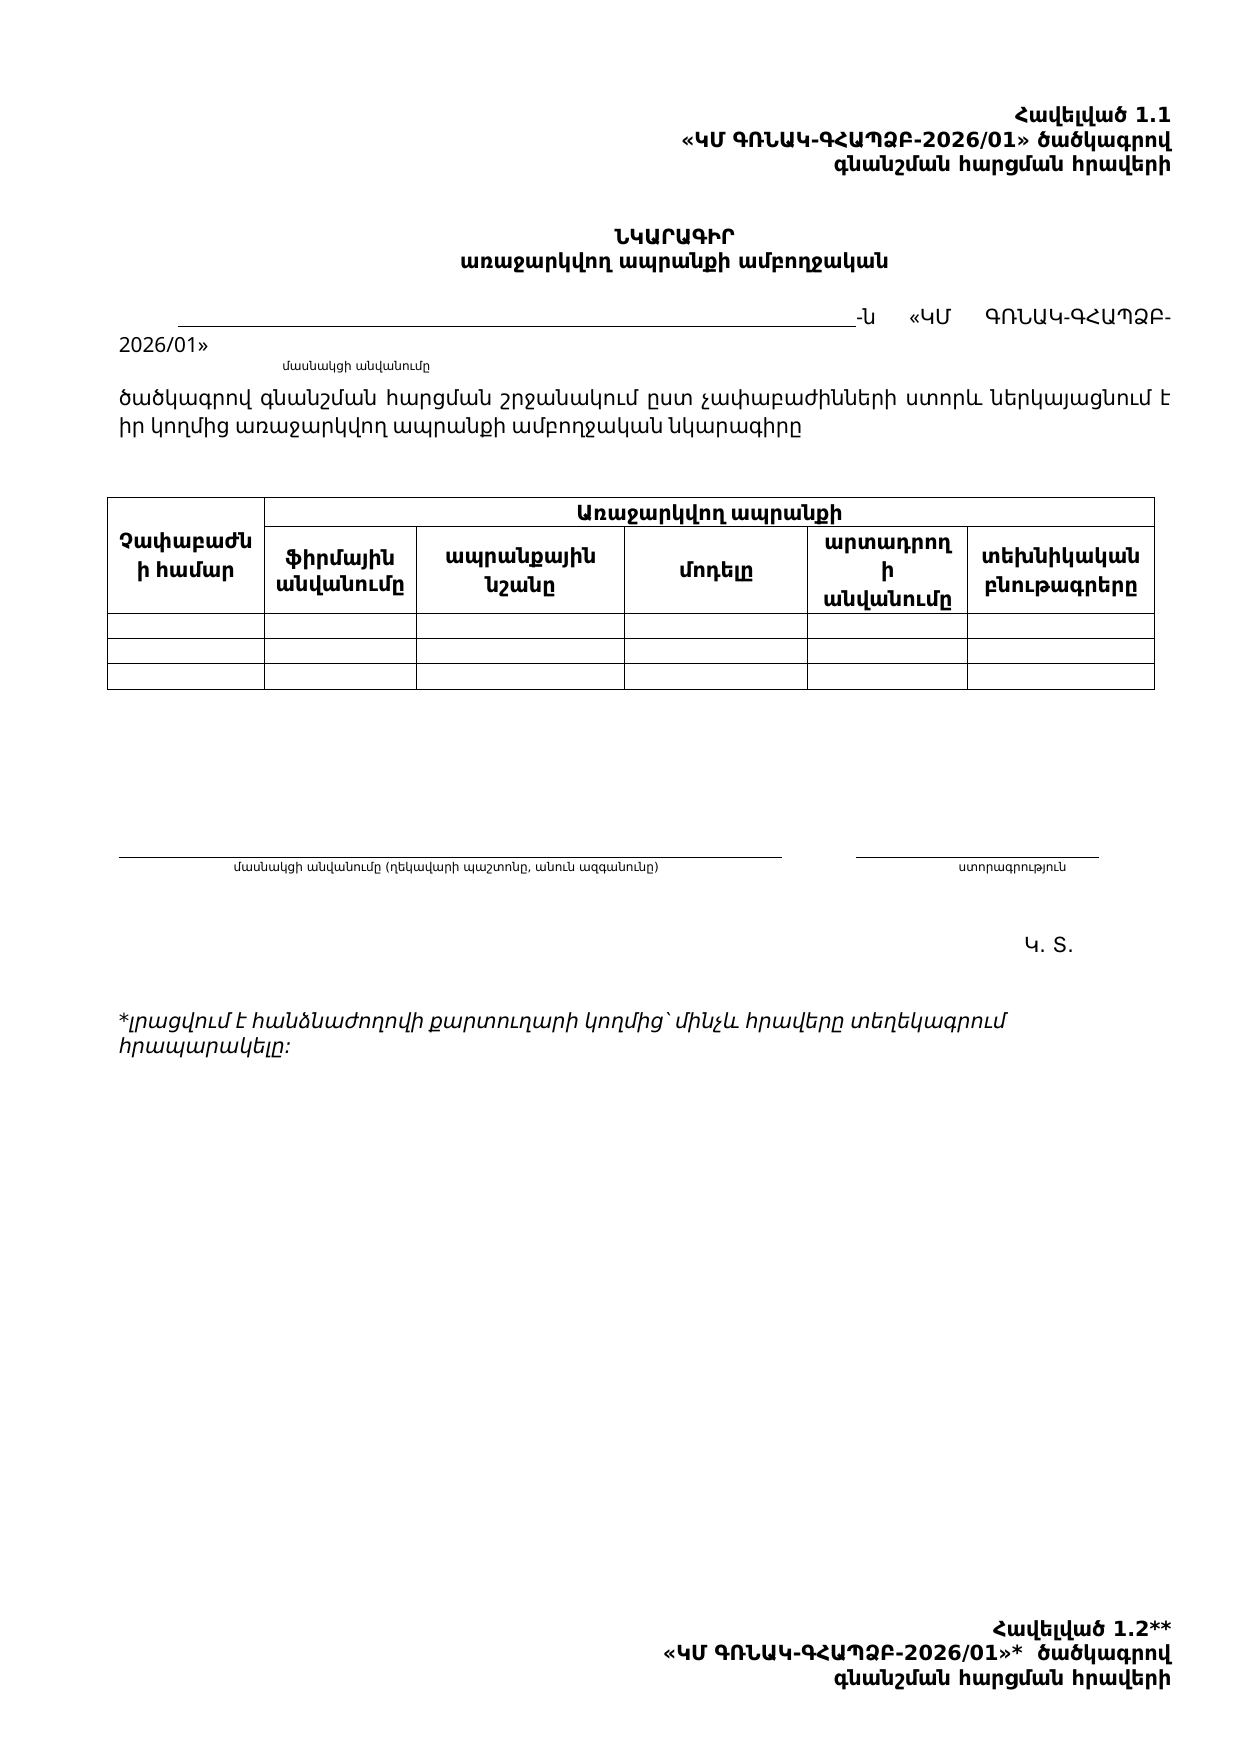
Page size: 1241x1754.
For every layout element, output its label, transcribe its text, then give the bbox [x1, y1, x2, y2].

text *լրացվում է հանձնաժողովի քարտուղարի կողմից` մինչև հրավերը տեղեկագրում հրապարակելը: [118, 1006, 1171, 1059]
table_cell [625, 614, 807, 638]
table_cell [108, 639, 264, 663]
table_cell [625, 639, 807, 663]
text ծածկագրով գնանշման հարցման շրջանակում ըստ չափաբաժինների ստորև ներկայացնում է իր կողմից առաջարկվող ապրանքի ամբողջական նկարագիրը [118, 383, 1171, 440]
table_cell [417, 664, 624, 688]
table_cell արտադրողի անվանումը [808, 527, 967, 612]
table_cell [808, 664, 967, 688]
table_cell [108, 614, 264, 638]
table_cell [108, 664, 264, 688]
table_cell [265, 614, 416, 638]
table_cell ապրանքային նշանը [417, 527, 624, 612]
table_cell [265, 664, 416, 688]
table_cell [968, 614, 1154, 638]
table_cell [417, 639, 624, 663]
subtitle առաջարկվող ապրանքի ամբողջական [118, 249, 1171, 273]
table_cell [625, 664, 807, 688]
table_header Առաջարկվող ապրանքի [265, 498, 1154, 526]
table_cell [808, 639, 967, 663]
table_cell [968, 639, 1154, 663]
text Կ. Տ. [118, 933, 1171, 957]
table_cell [808, 614, 967, 638]
text գնանշման հարցման հրավերի [118, 152, 1171, 176]
table_cell մոդելը [625, 527, 807, 612]
text մասնակցի անվանումը [118, 359, 1171, 383]
subtitle Հավելված 1.2** [118, 1617, 1171, 1641]
table_header Չափաբաժնի համար [108, 498, 264, 612]
table_cell տեխնիկական բնութագրերը [968, 527, 1154, 612]
table_cell [417, 614, 624, 638]
subtitle Հավելված 1.1 [118, 103, 1171, 128]
table_cell [968, 664, 1154, 688]
text «ԿՄ ԳՌՆԱԿ-ԳՀԱՊՁԲ-2026/01»* ծածկագրով [118, 1641, 1171, 1666]
text «ԿՄ ԳՌՆԱԿ-ԳՀԱՊՁԲ-2026/01» ծածկագրով [118, 128, 1171, 152]
text -ն «ԿՄ ԳՌՆԱԿ-ԳՀԱՊՁԲ-2026/01» [118, 302, 1171, 359]
subtitle ՆԿԱՐԱԳԻՐ [118, 225, 1171, 249]
table_cell ֆիրմային անվանումը [265, 527, 416, 612]
text մասնակցի անվանումը (ղեկավարի պաշտոնը, անուն ազգանունը) ստորագրություն [118, 860, 1171, 885]
table_cell [265, 639, 416, 663]
text գնանշման հարցման հրավերի [118, 1666, 1171, 1690]
